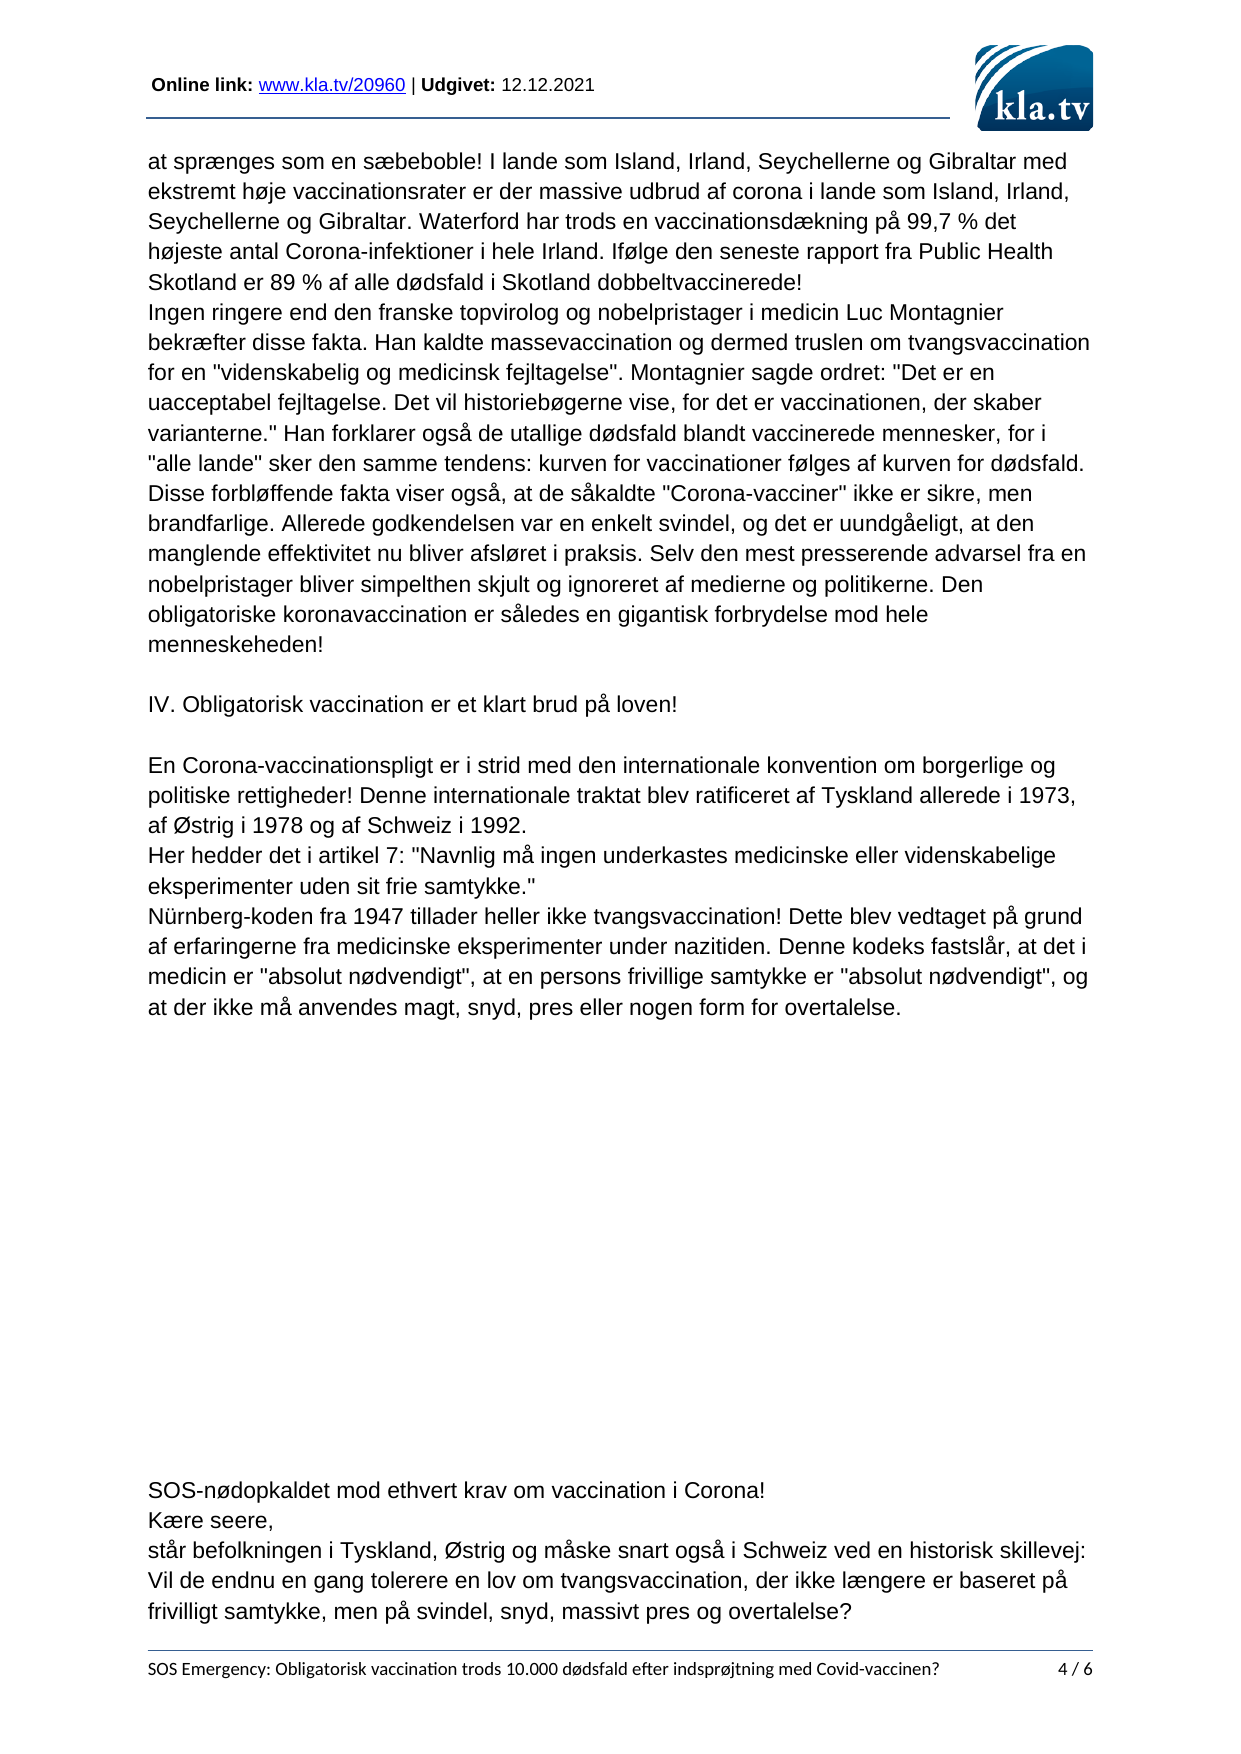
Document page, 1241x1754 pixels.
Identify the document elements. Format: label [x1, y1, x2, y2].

text [148, 148, 1093, 1624]
